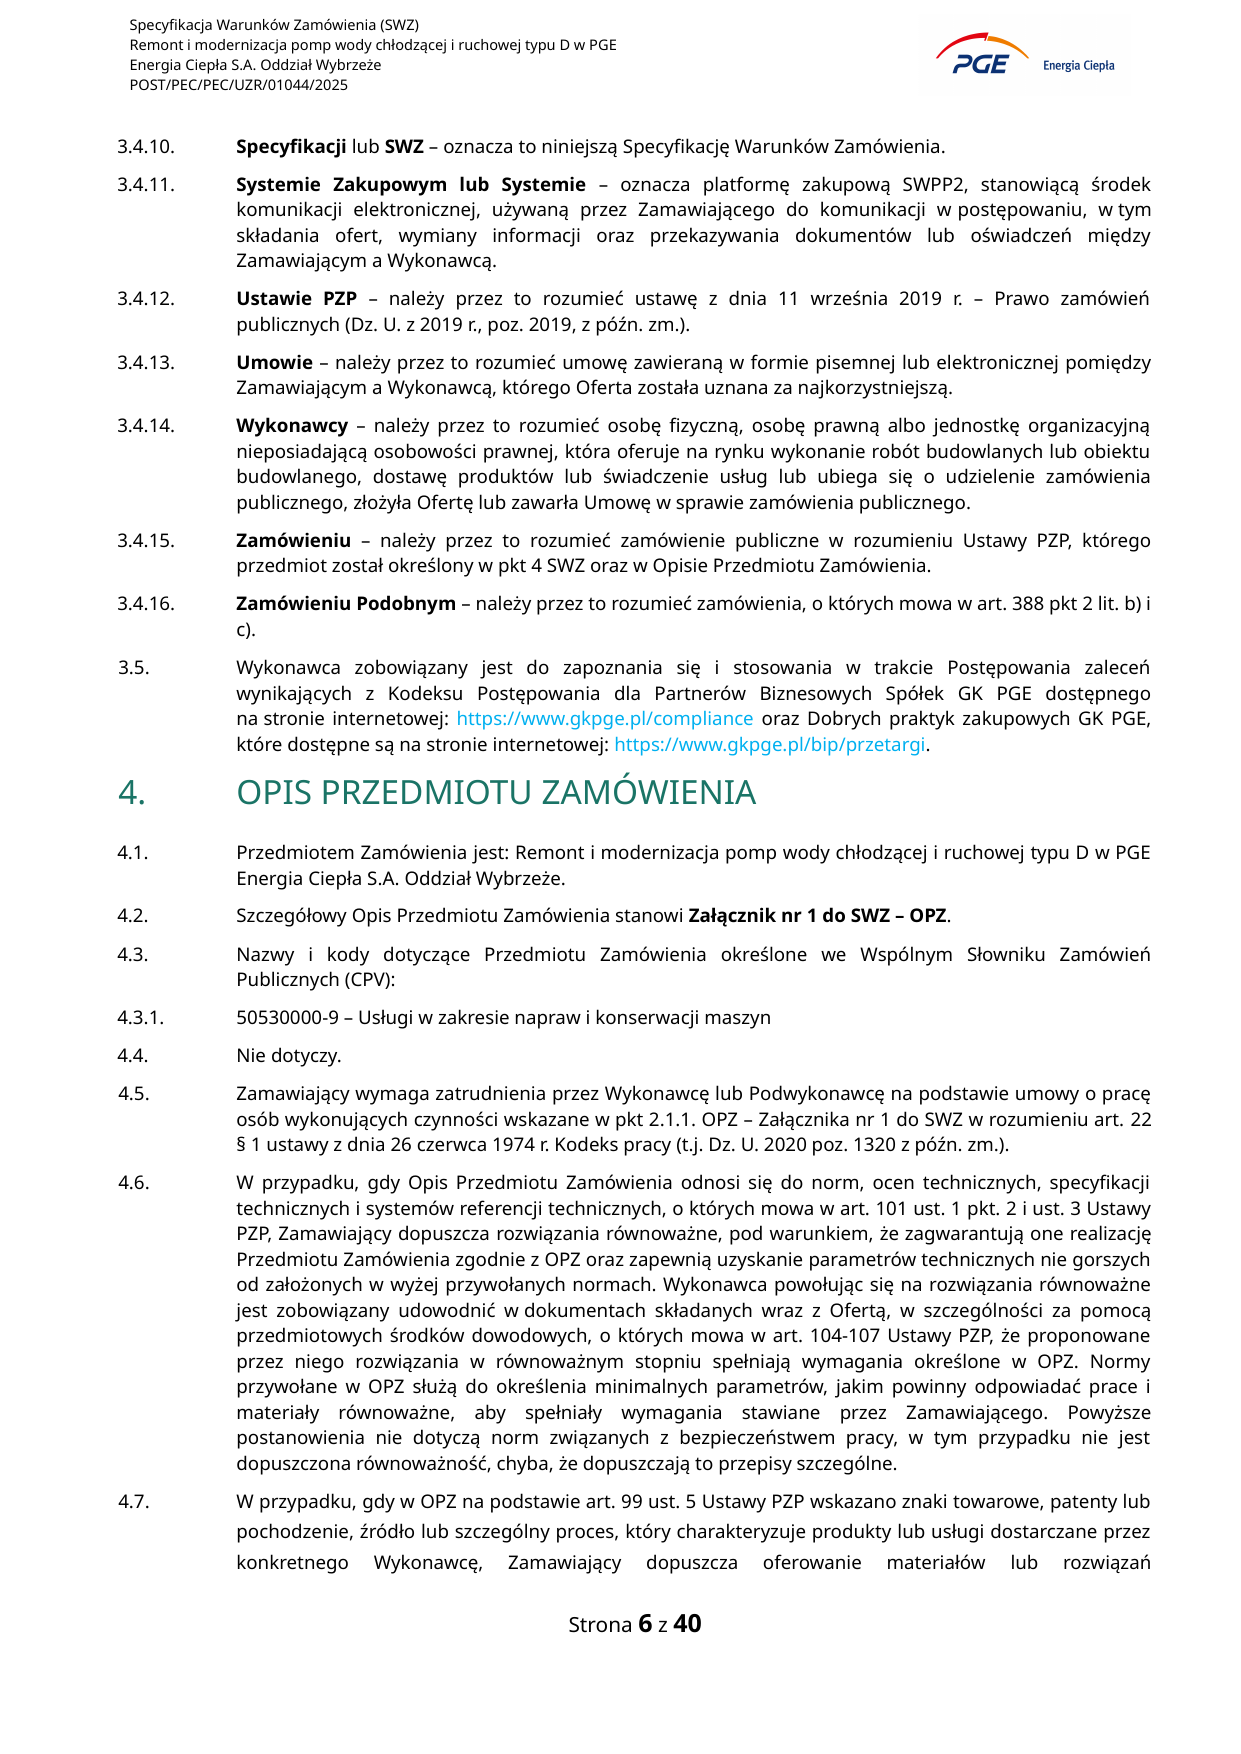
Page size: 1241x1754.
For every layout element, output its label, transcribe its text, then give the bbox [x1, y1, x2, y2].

picture [918, 14, 1131, 96]
subtitle Nie dotyczy. [117, 1042, 1152, 1068]
subtitle Przedmiotem Zamówienia jest: Remont i modernizacja pomp wody chłodzącej i ruchowej typu D w PGE Energia Ciepła S.A. Oddział Wybrzeże. [117, 839, 1152, 890]
subtitle Nazwy i kody dotyczące Przedmiotu Zamówienia określone we Wspólnym Słowniku Zamówień Publicznych (CPV): [117, 941, 1152, 992]
subtitle Szczegółowy Opis Przedmiotu Zamówienia stanowi Załącznik nr 1 do SWZ – OPZ. [117, 903, 1181, 928]
subtitle Zamówieniu – należy przez to rozumieć zamówienie publiczne w rozumieniu Ustawy PZP, którego przedmiot został określony w pkt 4 SWZ oraz w Opisie Przedmiotu Zamówienia. [117, 527, 1152, 578]
subtitle 50530000-9 – Usługi w zakresie napraw i konserwacji maszyn [117, 1004, 1181, 1030]
subtitle OPIS PRZEDMIOTU ZAMÓWIENIA [118, 769, 1152, 814]
subtitle Umowie – należy przez to rozumieć umowę zawieraną w formie pisemnej lub elektronicznej pomiędzy Zamawiającym a Wykonawcą, którego Oferta została uznana za najkorzystniejszą. [117, 349, 1152, 400]
subtitle Specyfikacji lub SWZ – oznacza to niniejszą Specyfikację Warunków Zamówienia. [117, 133, 1152, 158]
subtitle Wykonawca zobowiązany jest do zapoznania się i stosowania w trakcie Postępowania zaleceń wynikających z Kodeksu Postępowania dla Partnerów Biznesowych Spółek GK PGE dostępnego na stronie internetowej: https://www.gkpge.pl/compliance oraz Dobrych praktyk zakupowych GK PGE, które dostępne są na stronie internetowej: https://www.gkpge.pl/bip/przetargi. [118, 654, 1152, 756]
subtitle W przypadku, gdy Opis Przedmiotu Zamówienia odnosi się do norm, ocen technicznych, specyfikacji technicznych i systemów referencji technicznych, o których mowa w art. 101 ust. 1 pkt. 2 i ust. 3 Ustawy PZP, Zamawiający dopuszcza rozwiązania równoważne, pod warunkiem, że zagwarantują one realizację Przedmiotu Zamówienia zgodnie z OPZ oraz zapewnią uzyskanie parametrów technicznych nie gorszych od założonych w wyżej przywołanych normach. Wykonawca powołując się na rozwiązania równoważne jest zobowiązany udowodnić w dokumentach składanych wraz z Ofertą, w szczególności za pomocą przedmiotowych środków dowodowych, o których mowa w art. 104-107 Ustawy PZP, że proponowane przez niego rozwiązania w równoważnym stopniu spełniają wymagania określone w OPZ. Normy przywołane w OPZ służą do określenia minimalnych parametrów, jakim powinny odpowiadać prace i materiały równoważne, aby spełniały wymagania stawiane przez Zamawiającego. Powyższe postanowienia nie dotyczą norm związanych z bezpieczeństwem pracy, w tym przypadku nie jest dopuszczona równoważność, chyba, że dopuszczają to przepisy szczególne. [118, 1169, 1152, 1476]
subtitle Zamawiający wymaga zatrudnienia przez Wykonawcę lub Podwykonawcę na podstawie umowy o pracę osób wykonujących czynności wskazane w pkt 2.1.1. OPZ – Załącznika nr 1 do SWZ w rozumieniu art. 22 § 1 ustawy z dnia 26 czerwca 1974 r. Kodeks pracy (t.j. Dz. U. 2020 poz. 1320 z późn. zm.). [118, 1080, 1152, 1157]
subtitle Wykonawcy – należy przez to rozumieć osobę fizyczną, osobę prawną albo jednostkę organizacyjną nieposiadającą osobowości prawnej, która oferuje na rynku wykonanie robót budowlanych lub obiektu budowlanego, dostawę produktów lub świadczenie usług lub ubiega się o udzielenie zamówienia publicznego, złożyła Ofertę lub zawarła Umowę w sprawie zamówienia publicznego. [117, 413, 1152, 515]
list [118, 1488, 1152, 1575]
subtitle Zamówieniu Podobnym – należy przez to rozumieć zamówienia, o których mowa w art. 388 pkt 2 lit. b) i c). [117, 591, 1152, 642]
subtitle Systemie Zakupowym lub Systemie – oznacza platformę zakupową SWPP2, stanowiącą środek komunikacji elektronicznej, używaną przez Zamawiającego do komunikacji w postępowaniu, w tym składania ofert, wymiany informacji oraz przekazywania dokumentów lub oświadczeń między Zamawiającym a Wykonawcą. [117, 171, 1152, 273]
subtitle Ustawie PZP – należy przez to rozumieć ustawę z dnia 11 września 2019 r. – Prawo zamówień publicznych (Dz. U. z 2019 r., poz. 2019, z późn. zm.). [117, 286, 1152, 337]
